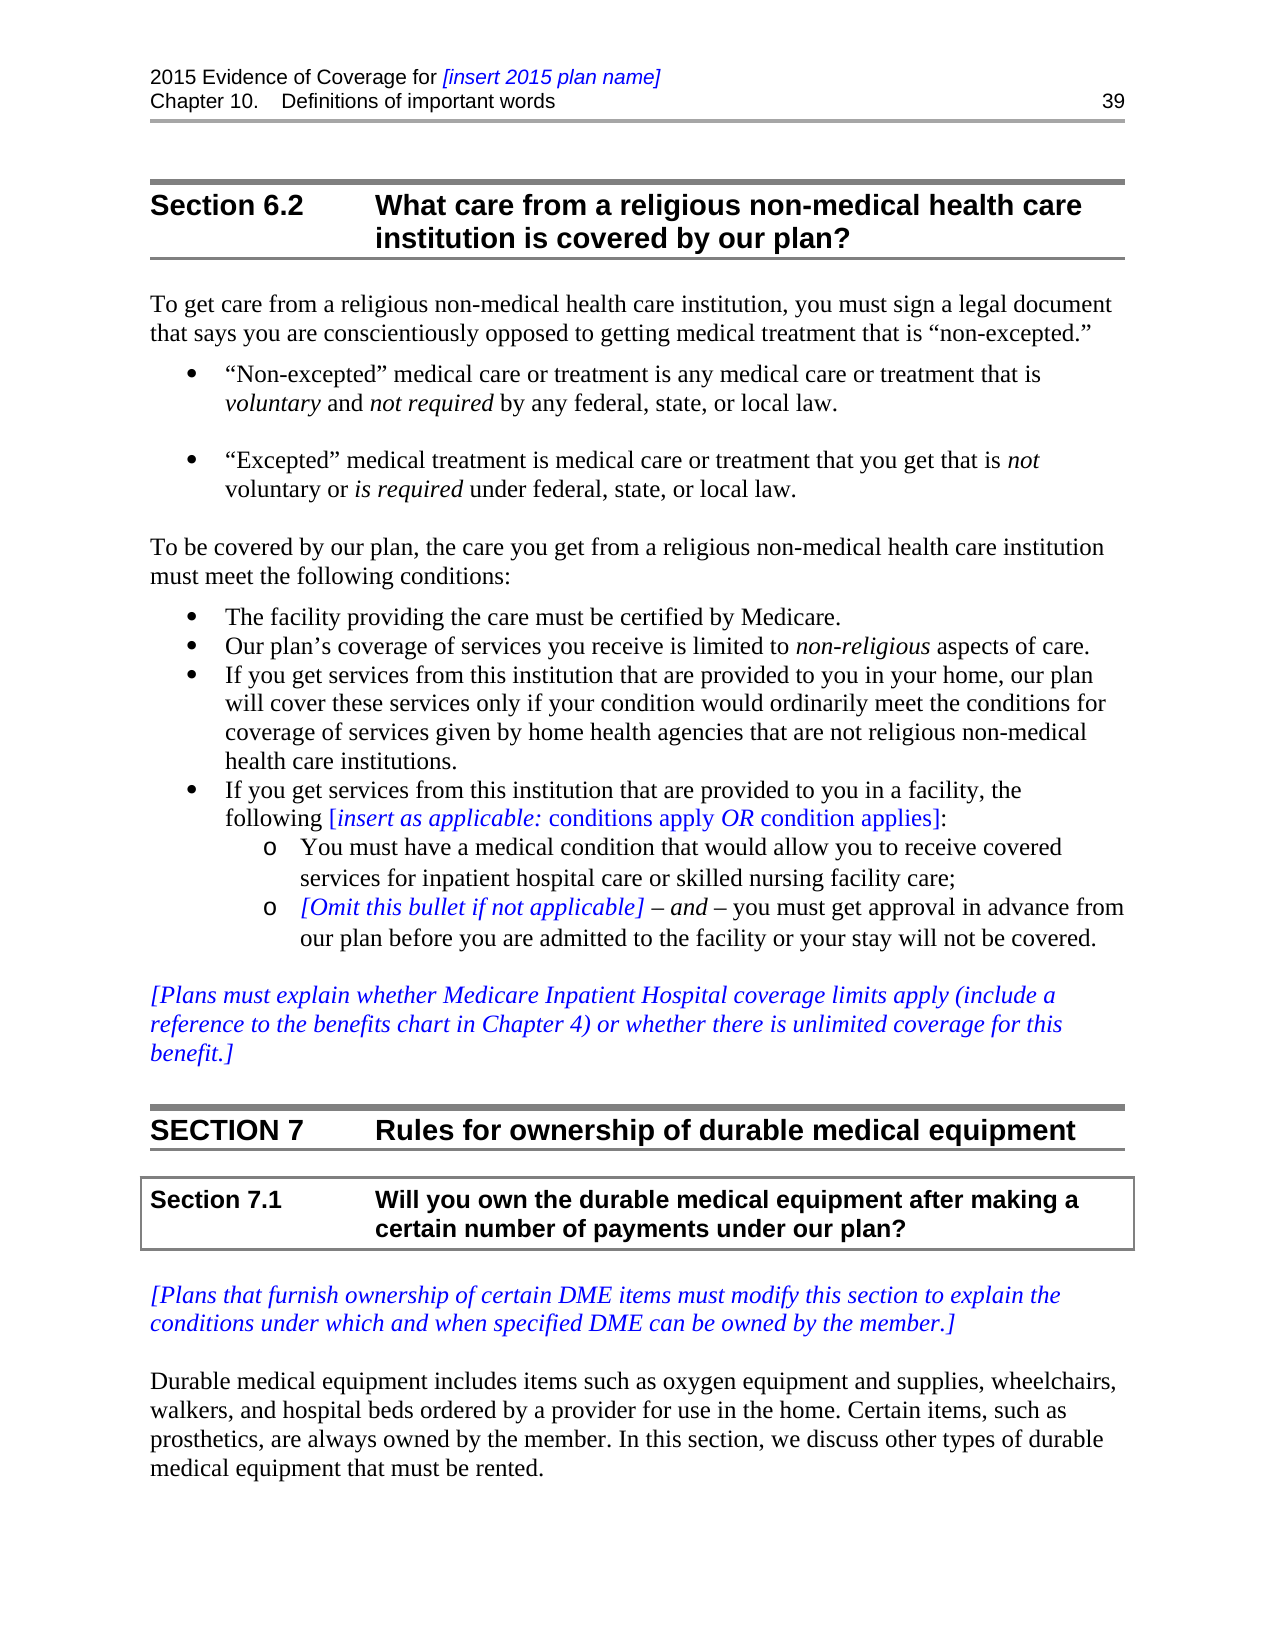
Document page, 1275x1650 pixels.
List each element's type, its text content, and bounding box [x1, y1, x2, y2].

list You must have a medical condition that would allow you to receive covered services for inpatient hospital care or skilled nursing facility care; [262, 832, 1125, 892]
text [Plans must explain whether Medicare Inpatient Hospital coverage limits apply (include a reference to the benefits chart in Chapter 4) or whether there is unlimited coverage for this benefit.] [150, 981, 1125, 1067]
text To get care from a religious non-medical health care institution, you must sign a legal document that says you are conscientiously opposed to getting medical treatment that is “non-excepted.” [150, 289, 1125, 346]
list If you get services from this institution that are provided to you in your home, our plan will cover these services only if your condition would ordinarily meet the conditions for coverage of services given by home health agencies that are not religious non-medical health care institutions. [187, 660, 1125, 775]
list If you get services from this institution that are provided to you in a facility, the following [insert as applicable: conditions apply OR condition applies]: [187, 775, 1125, 832]
subtitle Section 7.1 Will you own the durable medical equipment after making a certain number of payments under our plan? [142, 1179, 1133, 1248]
text Durable medical equipment includes items such as oxygen equipment and supplies, wheelchairs, walkers, and hospital beds ordered by a provider for use in the home. Certain items, such as prosthetics, are always owned by the member. In this section, we discuss other types of durable medical equipment that must be rented. [150, 1366, 1125, 1481]
subtitle Section 6.2 What care from a religious non-medical health care institution is covered by our plan? [150, 185, 1125, 257]
list [Omit this bullet if not applicable] – and – you must get approval in advance from our plan before you are admitted to the facility or your stay will not be covered. [262, 892, 1125, 951]
list The facility providing the care must be certified by Medicare. [187, 602, 1125, 631]
text To be covered by our plan, the care you get from a religious non-medical health care institution must meet the following conditions: [150, 532, 1125, 590]
subtitle SECTION 7 Rules for ownership of durable medical equipment [150, 1111, 1125, 1148]
list “Non-excepted” medical care or treatment is any medical care or treatment that is voluntary and not required by any federal, state, or local law. [187, 359, 1125, 416]
text [Plans that furnish ownership of certain DME items must modify this section to explain the conditions under which and when specified DME can be owned by the member.] [150, 1280, 1125, 1337]
list Our plan’s coverage of services you receive is limited to non-religious aspects of care. [187, 631, 1097, 660]
list “Excepted” medical treatment is medical care or treatment that you get that is not voluntary or is required under federal, state, or local law. [187, 446, 1125, 503]
